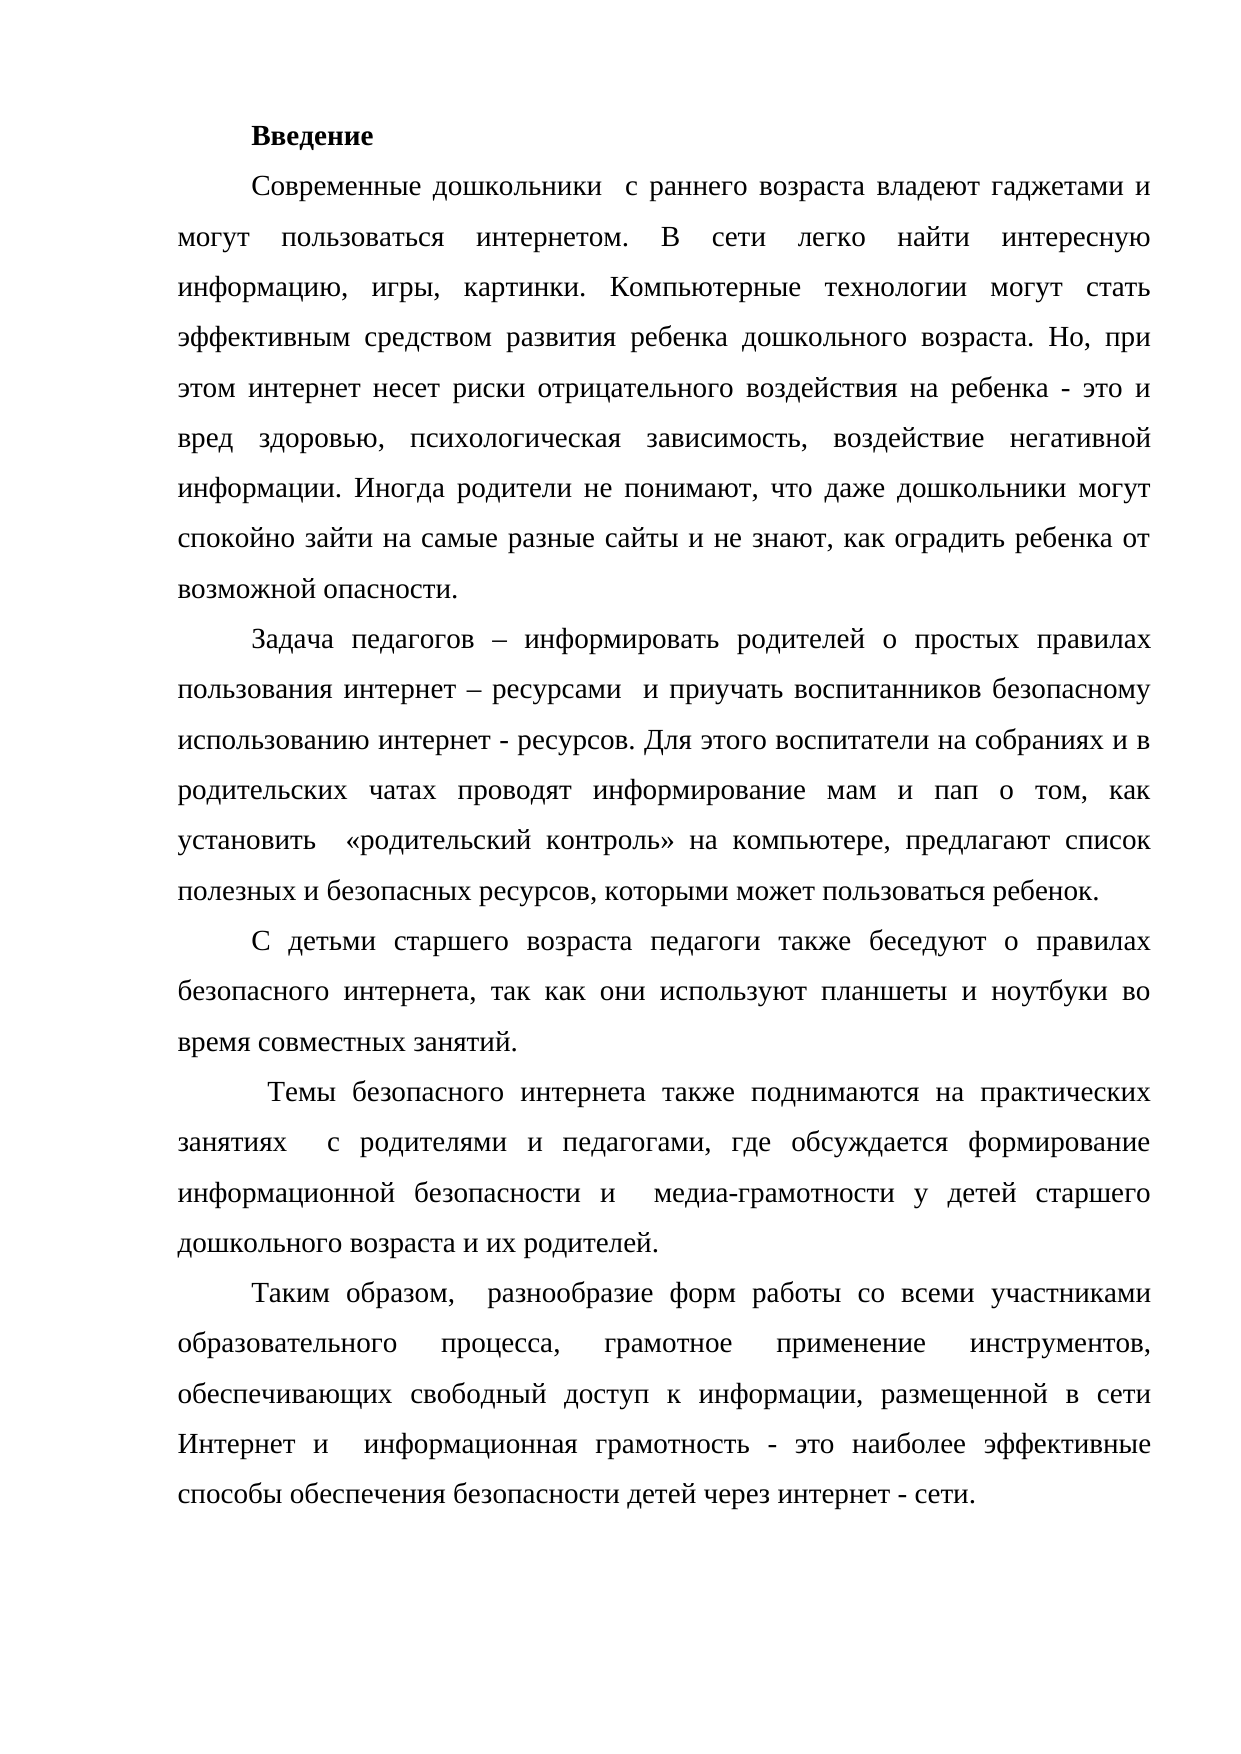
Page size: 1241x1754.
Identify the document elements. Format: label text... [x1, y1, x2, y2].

text Темы безопасного интернета также поднимаются на практических занятиях с родителями и педагогами, где обсуждается формирование информационной безопасности и медиа-грамотности у детей старшего дошкольного возраста и их родителей. [177, 1074, 1152, 1258]
text Современные дошкольники с раннего возраста владеют гаджетами и могут пользоваться интернетом. В сети легко найти интересную информацию, игры, картинки. Компьютерные технологии могут стать эффективным средством развития ребенка дошкольного возраста. Но, при этом интернет несет риски отрицательного воздействия на ребенка - это и вред здоровью, психологическая зависимость, воздействие негативной информации. Иногда родители не понимают, что даже дошкольники могут спокойно зайти на самые разные сайты и не знают, как оградить ребенка от возможной опасности. [177, 168, 1152, 604]
text Введение [177, 118, 1152, 152]
text С детьми старшего возраста педагоги также беседуют о правилах безопасного интернета, так как они используют планшеты и ноутбуки во время совместных занятий. [177, 923, 1152, 1057]
text Таким образом, разнообразие форм работы со всеми участниками образовательного процесса, грамотное применение инструментов, обеспечивающих свободный доступ к информации, размещенной в сети Интернет и информационная грамотность - это наиболее эффективные способы обеспечения безопасности детей через интернет - сети. [177, 1275, 1152, 1510]
text Задача педагогов – информировать родителей о простых правилах пользования интернет – ресурсами и приучать воспитанников безопасному использованию интернет - ресурсов. Для этого воспитатели на собраниях и в родительских чатах проводят информирование мам и пап о том, как установить «родительский контроль» на компьютере, предлагают список полезных и безопасных ресурсов, которыми может пользоваться ребенок. [177, 621, 1152, 906]
